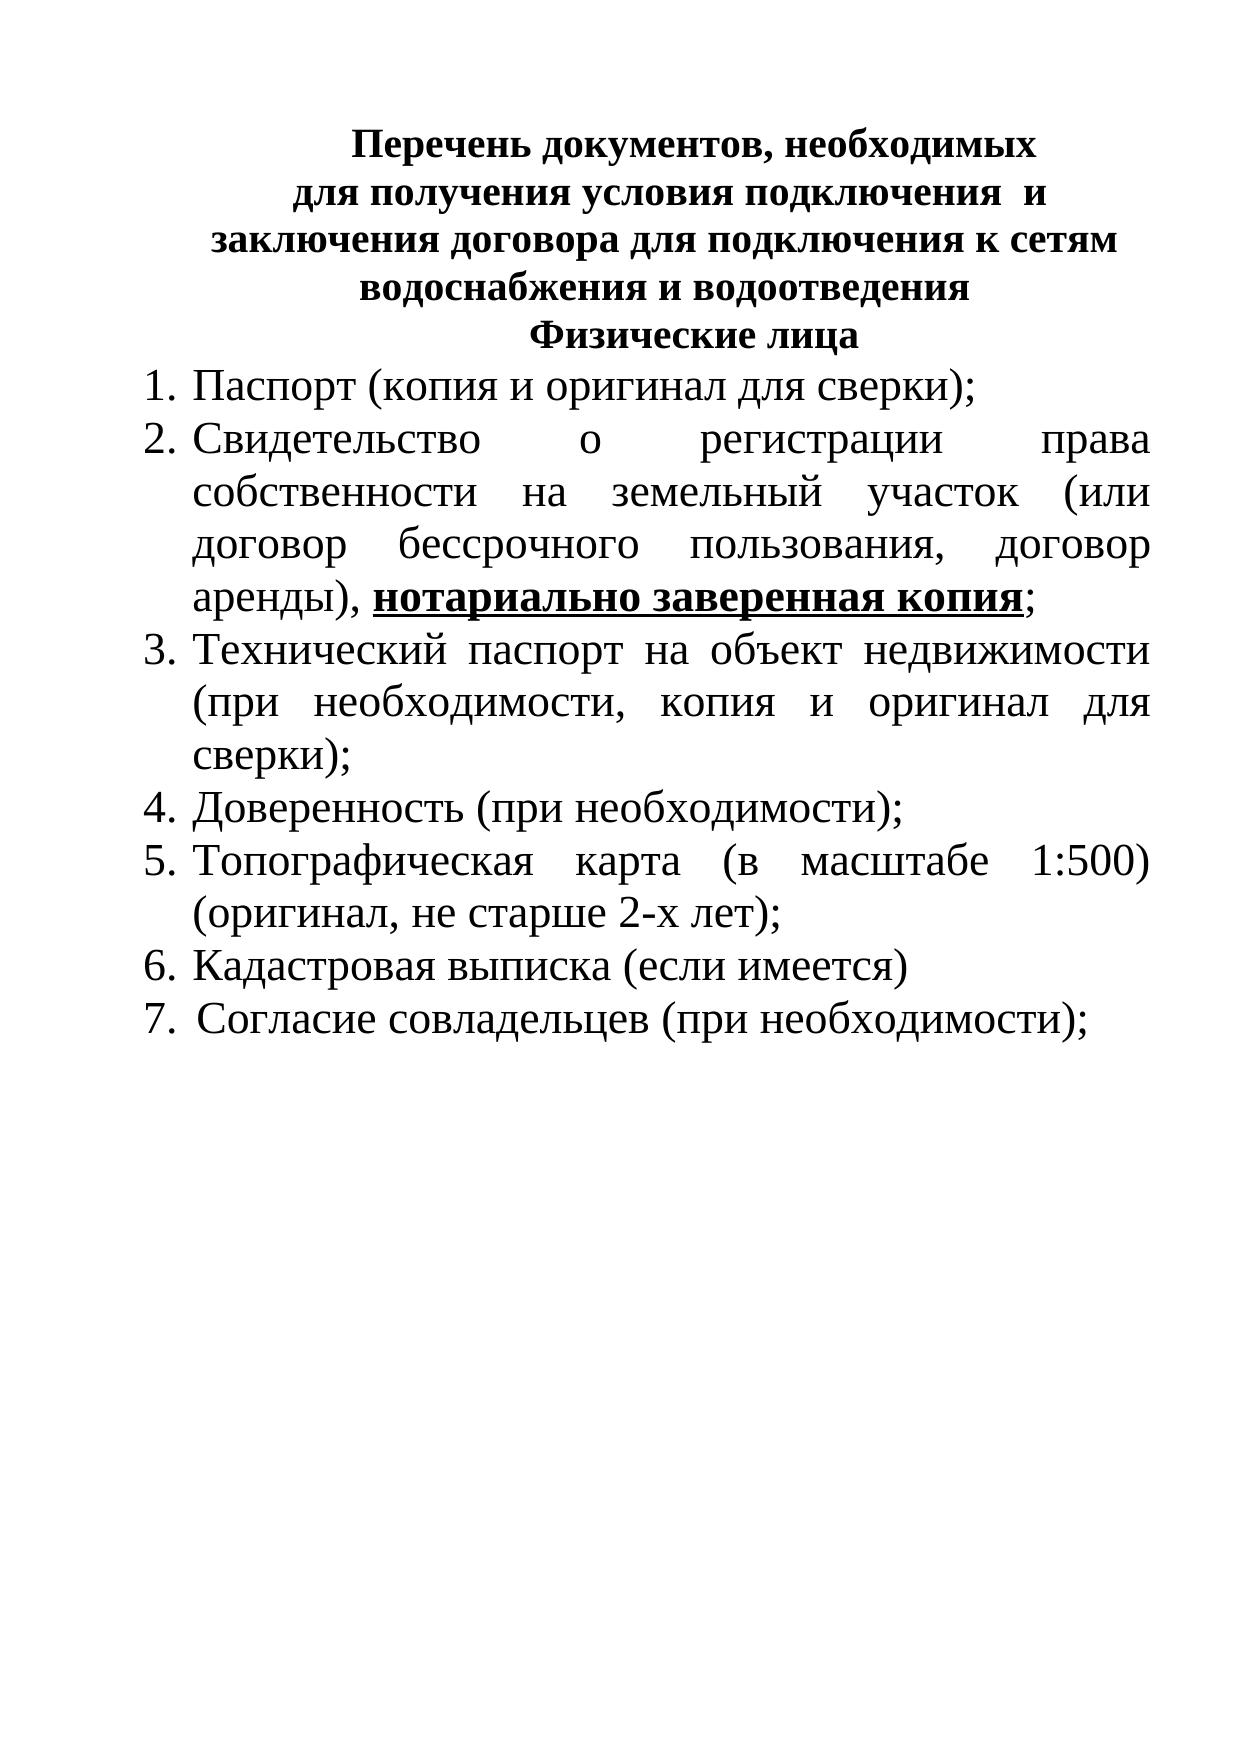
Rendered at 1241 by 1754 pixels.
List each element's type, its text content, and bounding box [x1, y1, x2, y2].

list Согласие совладельцев (при необходимости); [177, 990, 1152, 1043]
list Технический паспорт на объект недвижимости (при необходимости, копия и оригинал для сверки); [177, 621, 1152, 779]
text для получения условия подключения и заключения договора для подключения к сетям водоснабжения и водоотведения [177, 166, 1152, 310]
text Физические лица [177, 310, 1152, 358]
list Паспорт (копия и оригинал для сверки); [177, 358, 1152, 410]
list Доверенность (при необходимости); [177, 779, 1152, 832]
list Кадастровая выписка (если имеется) [177, 937, 1152, 990]
list Топографическая карта (в масштабе 1:500) (оригинал, не старше 2-х лет); [177, 832, 1152, 937]
text Перечень документов, необходимых [177, 118, 1152, 166]
list Свидетельство о регистрации права собственности на земельный участок (или договор бессрочного пользования, договор аренды), нотариально заверенная копия; [177, 410, 1152, 621]
